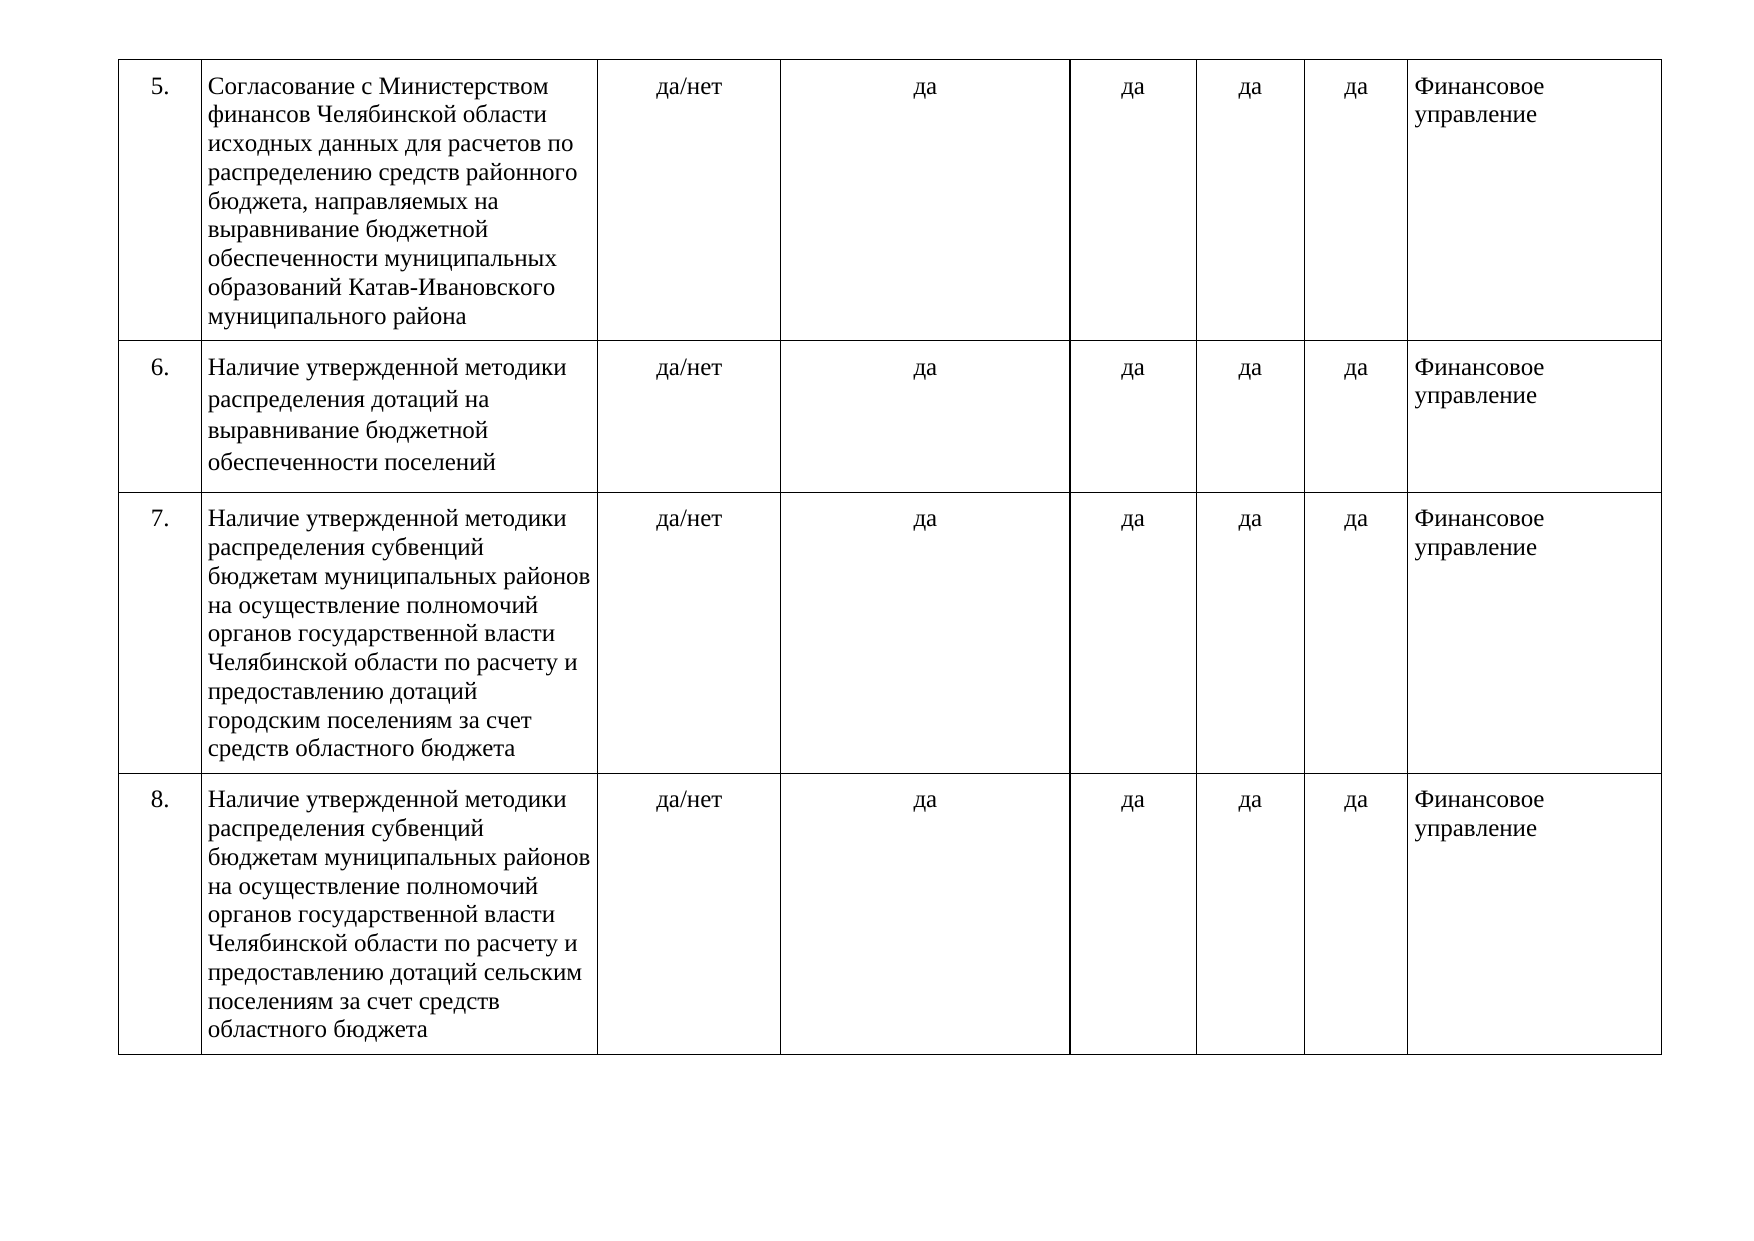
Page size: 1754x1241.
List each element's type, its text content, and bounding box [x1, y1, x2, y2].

table_cell да [781, 341, 1069, 492]
table_cell да [1197, 493, 1304, 773]
table_cell да [1305, 774, 1407, 1054]
table_cell да/нет [598, 774, 780, 1054]
table_cell да [1071, 341, 1196, 492]
table_cell Наличие утвержденной методики распределения субвенций бюджетам муниципальных районов на осуществление полномочий органов государственной власти Челябинской области по расчету и предоставлению дотаций городским поселениям за счет средств областного бюджета [202, 493, 597, 773]
table_cell да [1071, 60, 1196, 340]
table_cell да [781, 774, 1069, 1054]
table_cell да/нет [598, 493, 780, 773]
table_cell да [1305, 60, 1407, 340]
table_cell да [1305, 341, 1407, 492]
table_cell да [1197, 60, 1304, 340]
table_cell да [1197, 341, 1304, 492]
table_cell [1408, 60, 1661, 340]
table_cell да [781, 60, 1069, 340]
table_cell да [1197, 774, 1304, 1054]
table_cell да [781, 493, 1069, 773]
table_cell Наличие утвержденной методики распределения субвенций бюджетам муниципальных районов на осуществление полномочий органов государственной власти Челябинской области по расчету и предоставлению дотаций сельским поселениям за счет средств областного бюджета [202, 774, 597, 1054]
table_cell 5. [119, 60, 201, 340]
table_cell Согласование с Министерством финансов Челябинской области исходных данных для расчетов по распределению средств районного бюджета, направляемых на выравнивание бюджетной обеспеченности муниципальных образований Катав-Ивановского муниципального района [202, 60, 597, 340]
table_cell Финансовое управление [1408, 341, 1661, 492]
table_cell 7. [119, 493, 201, 773]
table_cell Финансовое управление [1408, 493, 1661, 773]
table_cell 6. [119, 341, 201, 492]
table_cell да [1071, 774, 1196, 1054]
table_cell 8. [119, 774, 201, 1054]
table_cell да [1071, 493, 1196, 773]
table_cell да [1305, 493, 1407, 773]
table_cell Наличие утвержденной методики распределения дотаций на выравнивание бюджетной обеспеченности поселений [202, 341, 597, 492]
table_cell да/нет [598, 60, 780, 340]
table_cell да/нет [598, 341, 780, 492]
table_cell Финансовое управление [1408, 774, 1661, 1054]
